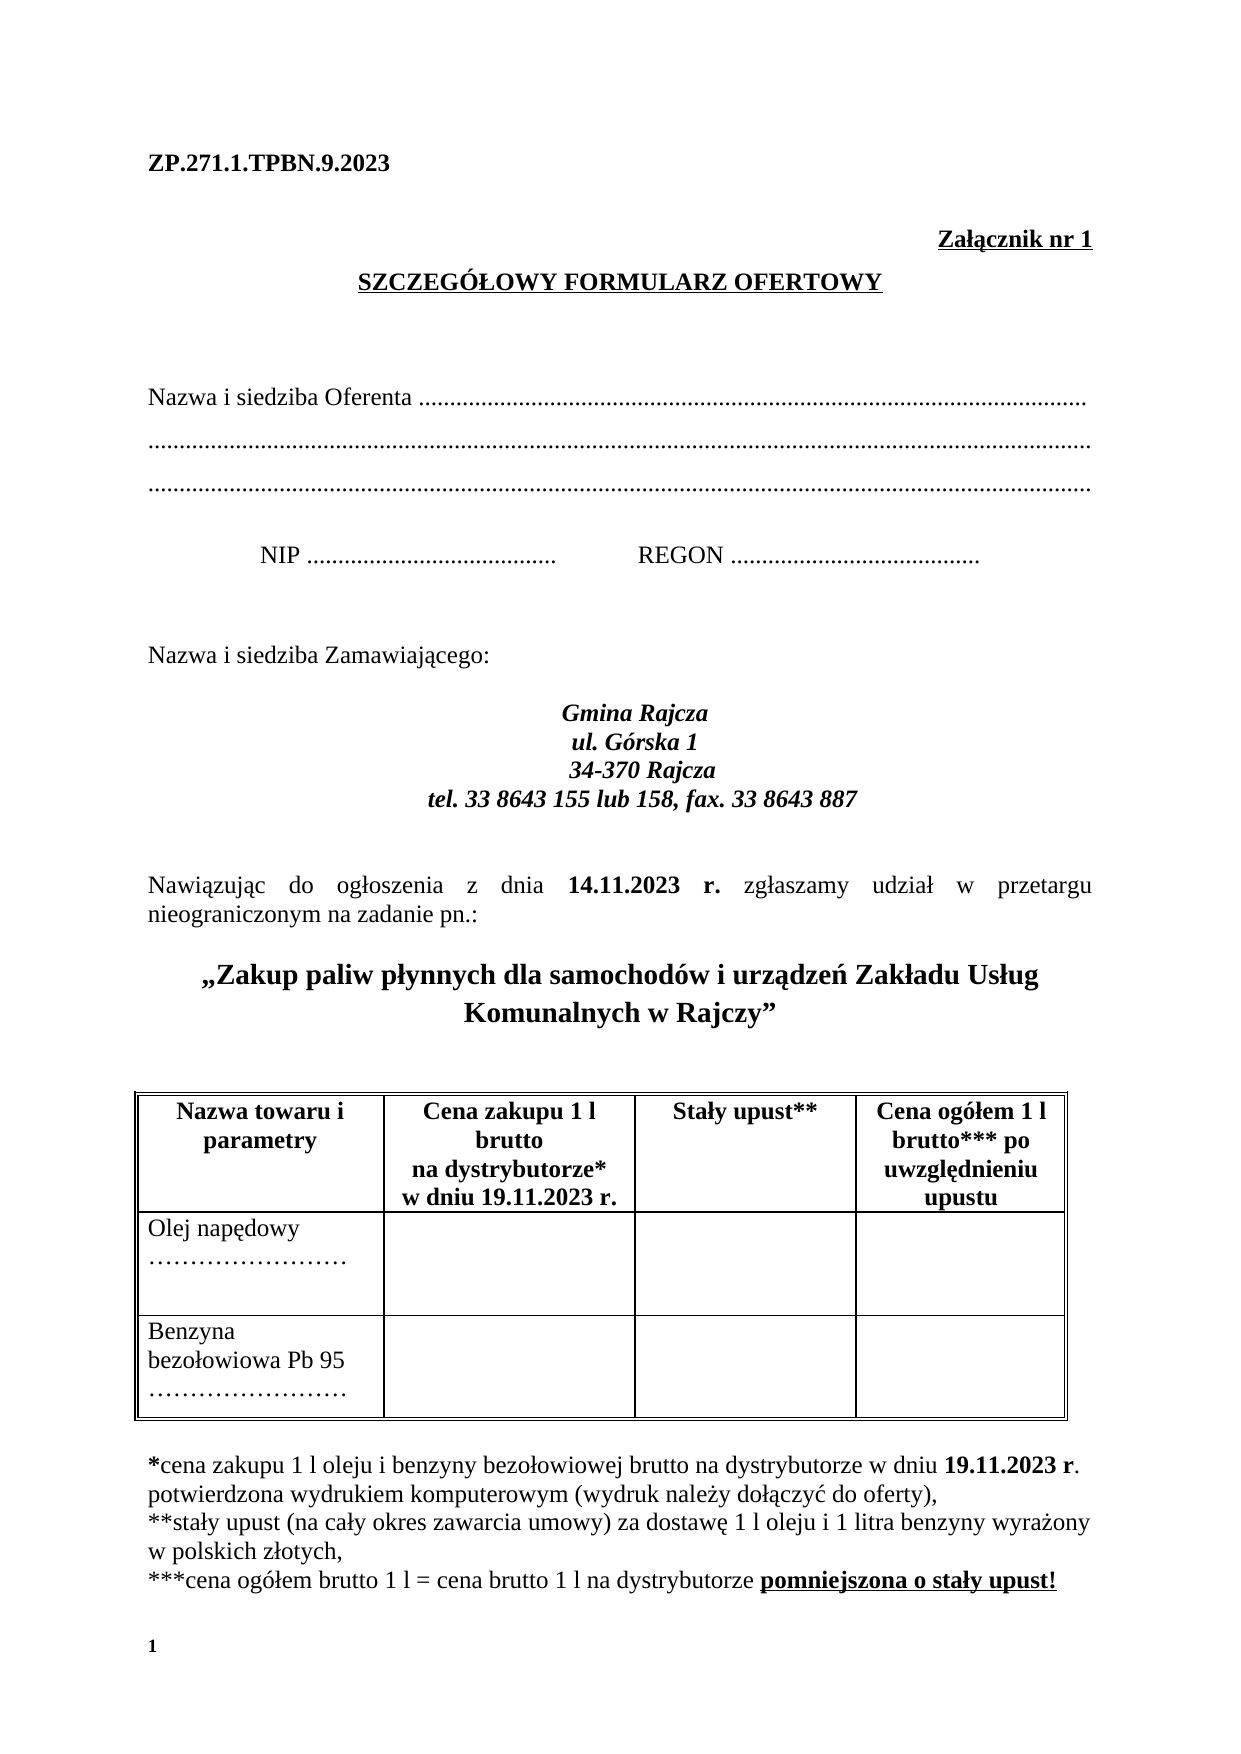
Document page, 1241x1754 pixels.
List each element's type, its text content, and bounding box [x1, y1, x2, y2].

text NIP ........................................ REGON ........................................ [148, 540, 1093, 569]
table_cell [857, 1213, 1064, 1314]
table_header Stały upust** [636, 1096, 855, 1211]
text ***cena ogółem brutto 1 l = cena brutto 1 l na dystrybutorze pomniejszona o stały upust! [148, 1565, 1093, 1594]
text ....................................................................................................................................................... [148, 425, 1093, 454]
text Nazwa i siedziba Oferenta ........................................................................................................... [148, 382, 1093, 411]
text *cena zakupu 1 l oleju i benzyny bezołowiowej brutto na dystrybutorze w dniu 19.11.2023 r. potwierdzona wydrukiem komputerowym (wydruk należy dołączyć do oferty), [148, 1450, 1093, 1507]
table_cell Benzyna bezołowiowa Pb 95 …………………… [139, 1316, 383, 1416]
table_header Cena zakupu 1 l brutto na dystrybutorze* w dniu 19.11.2023 r. [385, 1096, 634, 1211]
table_cell [857, 1316, 1064, 1416]
table_cell [385, 1316, 634, 1416]
subtitle SZCZEGÓŁOWY FORMULARZ OFERTOWY [148, 267, 1093, 296]
table_header Cena ogółem 1 l brutto*** po uwzględnieniu upustu [857, 1096, 1064, 1211]
table_header Nazwa towaru i parametry [139, 1096, 383, 1211]
table_cell [636, 1213, 855, 1314]
text ....................................................................................................................................................... [148, 468, 1093, 497]
table_cell [636, 1316, 855, 1416]
table_cell [385, 1213, 634, 1314]
table_cell Olej napędowy …………………… [139, 1213, 383, 1314]
text **stały upust (na cały okres zawarcia umowy) za dostawę 1 l oleju i 1 litra benzyny wyrażony w polskich złotych, [148, 1507, 1093, 1565]
text Gmina Rajcza [177, 698, 1093, 727]
text „Zakup paliw płynnych dla samochodów i urządzeń Zakładu Usług Komunalnych w Rajczy” [148, 957, 1093, 1029]
subtitle Załącznik nr 1 [148, 224, 1093, 252]
text Nazwa i siedziba Zamawiającego: [148, 641, 1093, 669]
text ul. Górska 1 34-370 Rajcza tel. 33 8643 155 lub 158, fax. 33 8643 887 [177, 727, 1093, 813]
text ZP.271.1.TPBN.9.2023 [148, 148, 1093, 176]
text Nawiązując do ogłoszenia z dnia 14.11.2023 r. zgłaszamy udział w przetargu nieograniczonym na zadanie pn.: [148, 871, 1093, 928]
